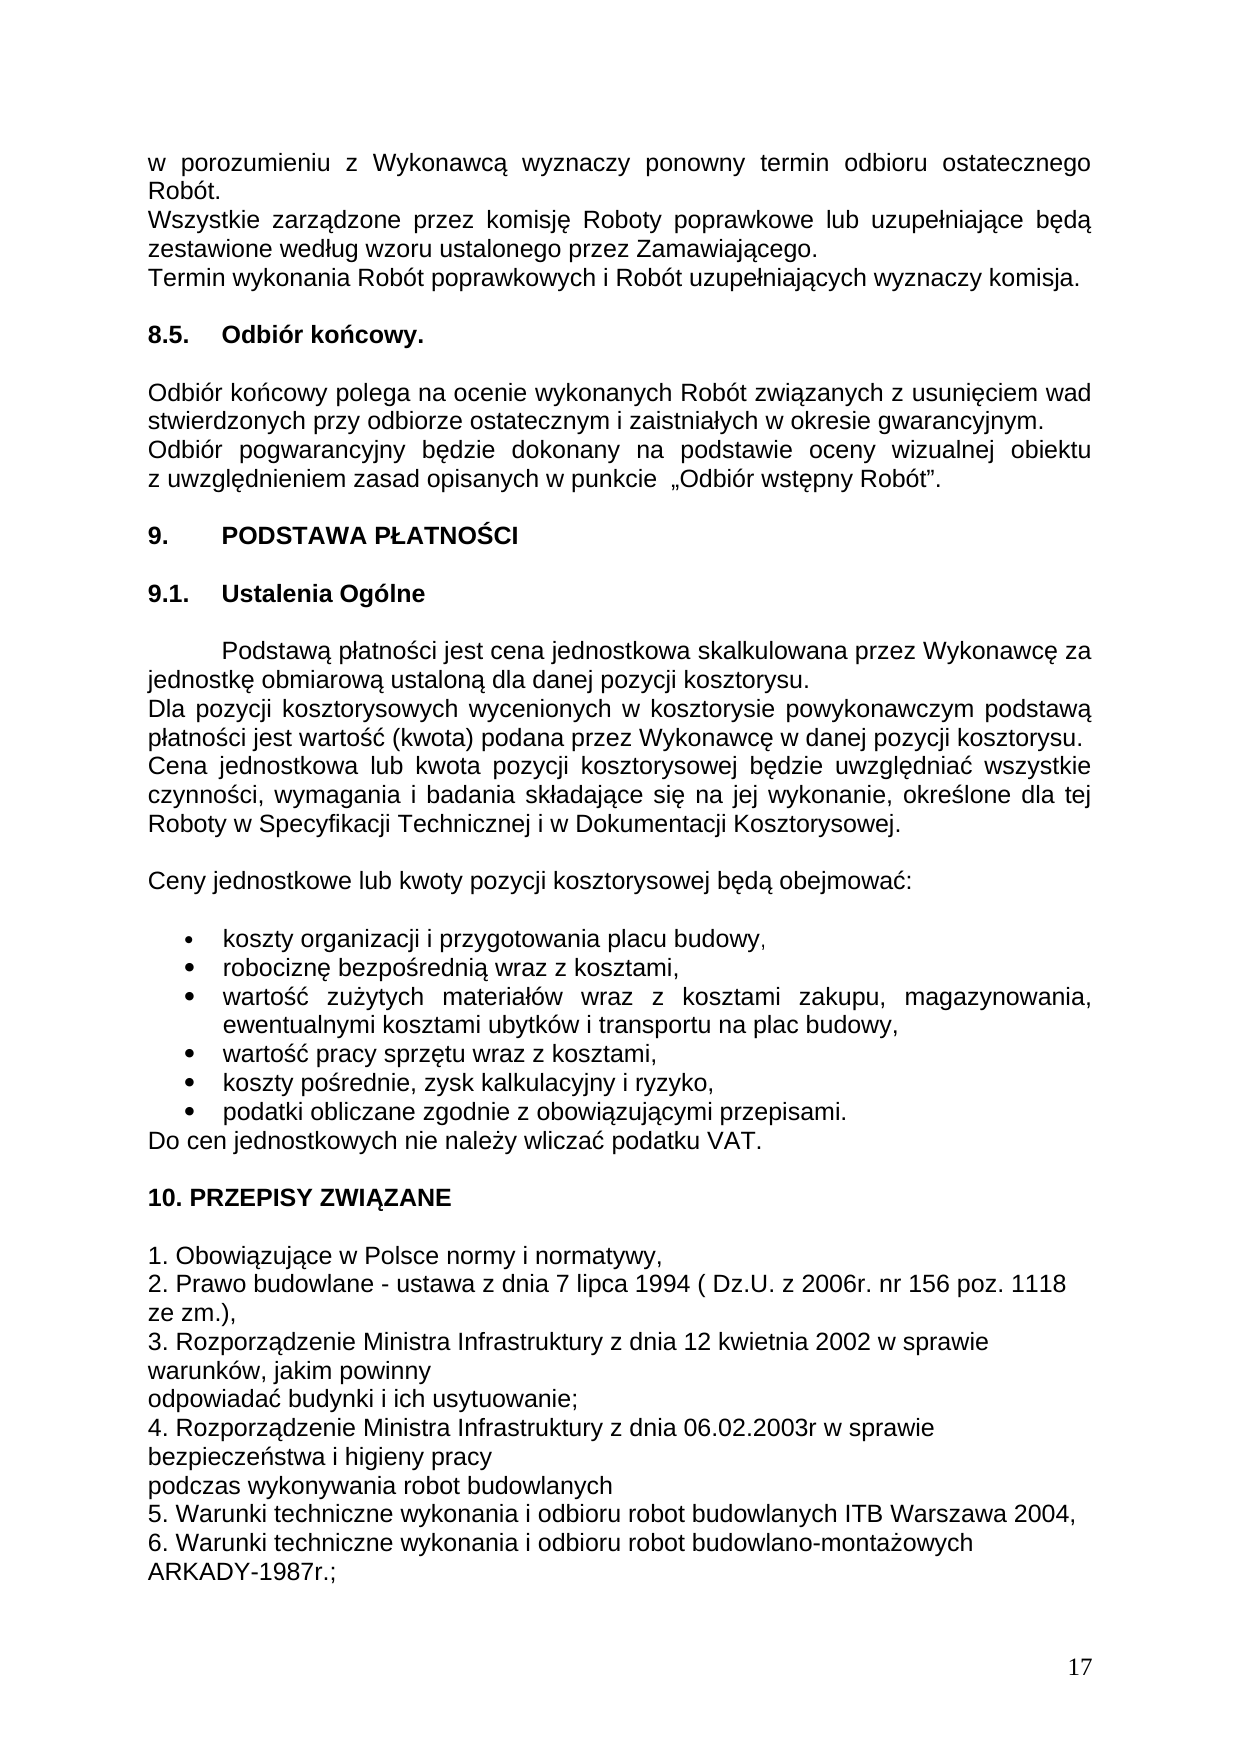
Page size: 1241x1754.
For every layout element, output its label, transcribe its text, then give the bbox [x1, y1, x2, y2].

list wartość zużytych materiałów wraz z kosztami zakupu, magazynowania, ewentualnymi kosztami ubytków i transportu na plac budowy, [185, 981, 1093, 1039]
text Do cen jednostkowych nie należy wliczać podatku VAT. [148, 1126, 1093, 1154]
text 1. Obowiązujące w Polsce normy i normatywy, [148, 1241, 1093, 1269]
text 10. PRZEPISY ZWIĄZANE [148, 1183, 1093, 1212]
text Dla pozycji kosztorysowych wycenionych w kosztorysie powykonawczym podstawą płatności jest wartość (kwota) podana przez Wykonawcę w danej pozycji kosztorysu. [148, 694, 1093, 751]
list robociznę bezpośrednią wraz z kosztami, [185, 953, 1093, 981]
list koszty organizacji i przygotowania placu budowy, [185, 924, 1093, 953]
text Termin wykonania Robót poprawkowych i Robót uzupełniających wyznaczy komisja. [148, 263, 1093, 291]
text odpowiadać budynki i ich usytuowanie; [148, 1384, 1093, 1413]
list podatki obliczane zgodnie z obowiązującymi przepisami. [185, 1097, 1093, 1126]
text 5. Warunki techniczne wykonania i odbioru robot budowlanych ITB Warszawa 2004, [148, 1499, 1093, 1528]
text 9.1. Ustalenia Ogólne [148, 579, 1093, 608]
text 6. Warunki techniczne wykonania i odbioru robot budowlano-montażowych ARKADY-1987r.; [148, 1528, 1093, 1586]
text Podstawą płatności jest cena jednostkowa skalkulowana przez Wykonawcę za jednostkę obmiarową ustaloną dla danej pozycji kosztorysu. [148, 636, 1093, 694]
list koszty pośrednie, zysk kalkulacyjny i ryzyko, [185, 1068, 1093, 1097]
text podczas wykonywania robot budowlanych [148, 1471, 1093, 1499]
text 4. Rozporządzenie Ministra Infrastruktury z dnia 06.02.2003r w sprawie bezpieczeństwa i higieny pracy [148, 1413, 1093, 1471]
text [148, 148, 1093, 205]
text Ceny jednostkowe lub kwoty pozycji kosztorysowej będą obejmować: [148, 866, 1093, 895]
text Odbiór pogwarancyjny będzie dokonany na podstawie oceny wizualnej obiektu z uwzględnieniem zasad opisanych w punkcie „Odbiór wstępny Robót”. [148, 435, 1093, 493]
text 3. Rozporządzenie Ministra Infrastruktury z dnia 12 kwietnia 2002 w sprawie warunków, jakim powinny [148, 1327, 1093, 1384]
text 9. PODSTAWA PŁATNOŚCI [148, 521, 1093, 550]
list wartość pracy sprzętu wraz z kosztami, [185, 1039, 1093, 1068]
text 8.5. Odbiór końcowy. [148, 320, 1093, 349]
text Cena jednostkowa lub kwota pozycji kosztorysowej będzie uwzględniać wszystkie czynności, wymagania i badania składające się na jej wykonanie, określone dla tej Roboty w Specyfikacji Technicznej i w Dokumentacji Kosztorysowej. [148, 751, 1093, 838]
text Wszystkie zarządzone przez komisję Roboty poprawkowe lub uzupełniające będą zestawione według wzoru ustalonego przez Zamawiającego. [148, 205, 1093, 263]
text Odbiór końcowy polega na ocenie wykonanych Robót związanych z usunięciem wad stwierdzonych przy odbiorze ostatecznym i zaistniałych w okresie gwarancyjnym. [148, 378, 1093, 435]
text 2. Prawo budowlane - ustawa z dnia 7 lipca 1994 ( Dz.U. z 2006r. nr 156 poz. 1118 ze zm.), [148, 1269, 1093, 1327]
